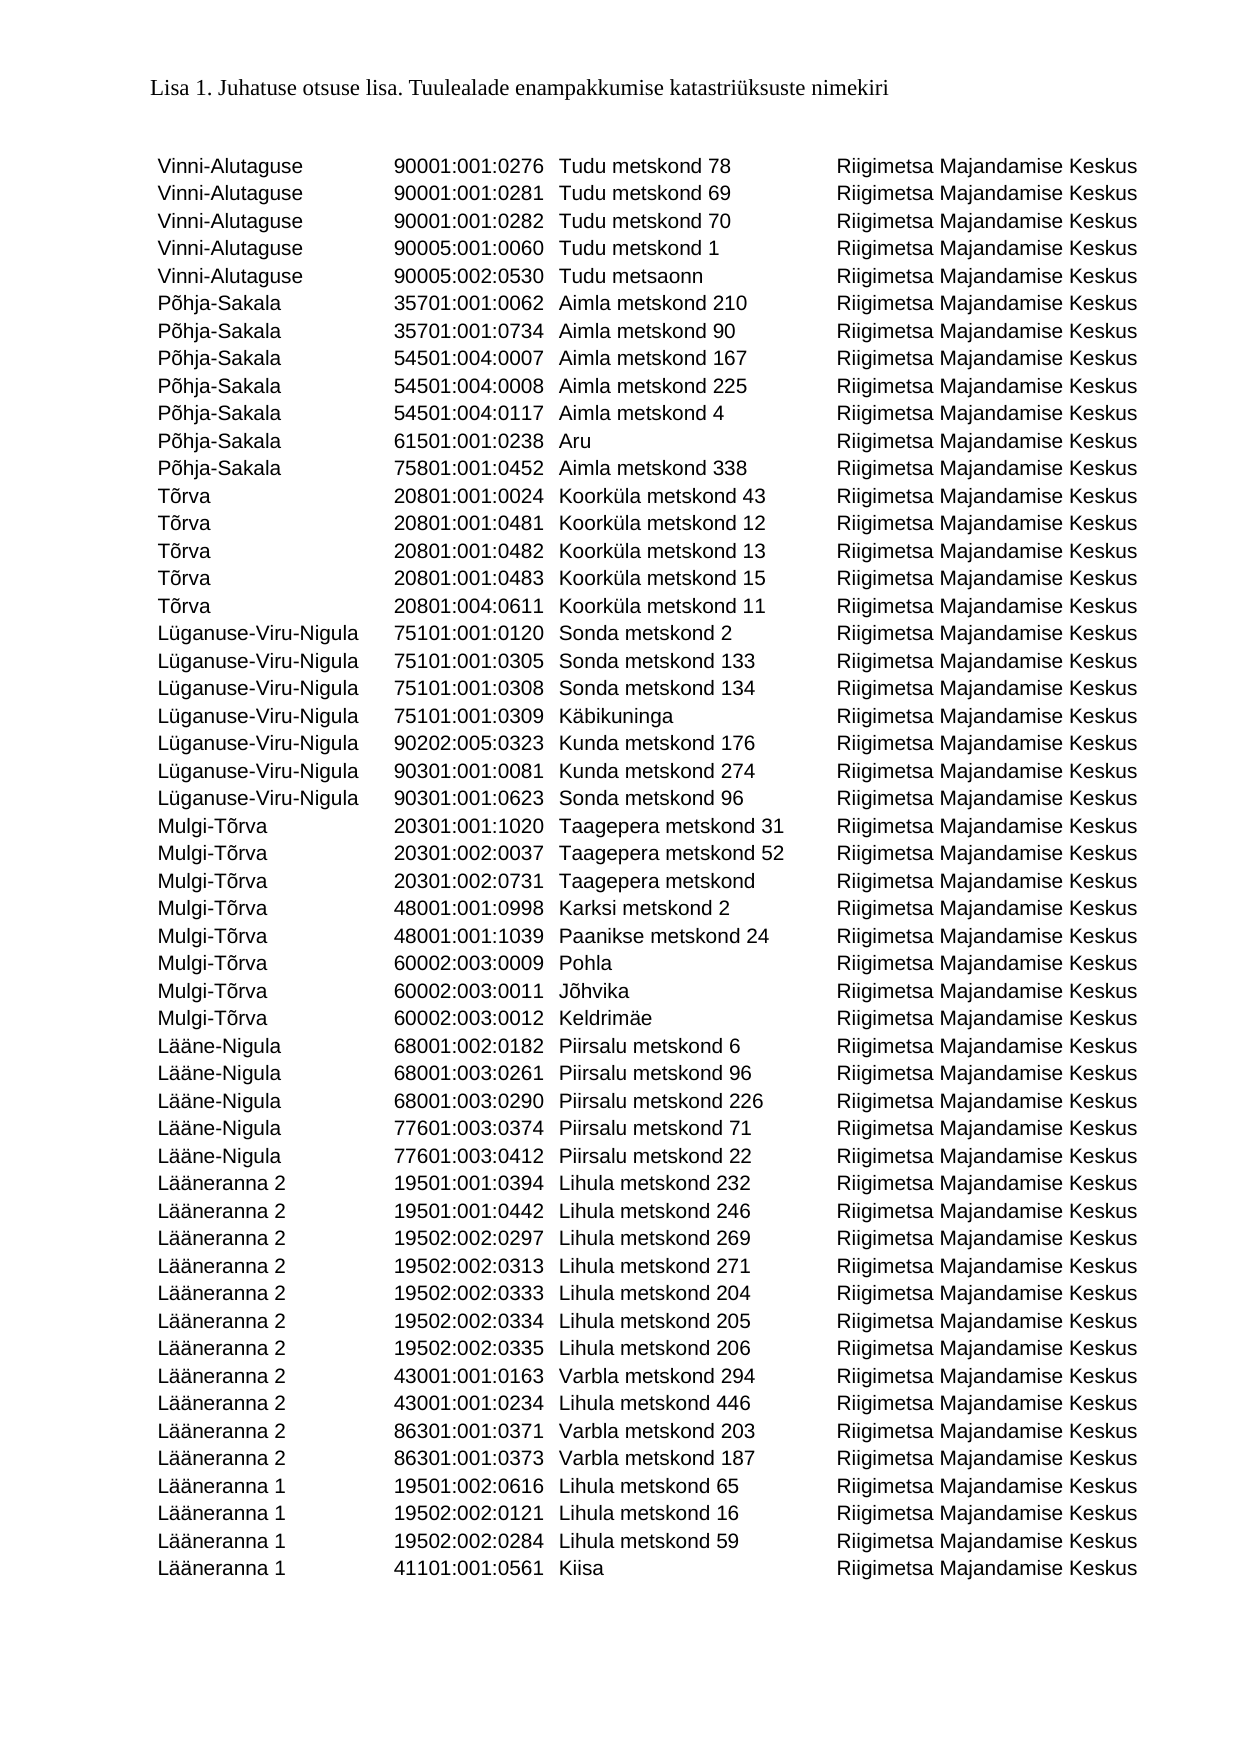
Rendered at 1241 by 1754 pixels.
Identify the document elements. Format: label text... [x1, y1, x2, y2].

table_cell Riigimetsa Majandamise Keskus [829, 1195, 1154, 1222]
table_cell Aimla metskond 338 [551, 453, 829, 480]
table_cell 90005:001:0060 [386, 233, 551, 260]
table_cell 20801:001:0481 [386, 508, 551, 535]
table_cell Riigimetsa Majandamise Keskus [829, 233, 1154, 260]
table_cell Lääneranna 2 [150, 1278, 386, 1305]
table_cell Lääneranna 2 [150, 1360, 386, 1387]
table_cell 48001:001:1039 [386, 920, 551, 947]
table_cell 90301:001:0081 [386, 755, 551, 782]
table_cell 19502:002:0121 [386, 1498, 551, 1525]
table_cell Riigimetsa Majandamise Keskus [829, 343, 1154, 370]
table_cell Mulgi-Tõrva [150, 1003, 386, 1030]
table_cell Taagepera metskond [551, 865, 829, 892]
table_cell Lääneranna 2 [150, 1333, 386, 1360]
table_cell Lääne-Nigula [150, 1058, 386, 1085]
table_cell Tõrva [150, 535, 386, 562]
table_cell Riigimetsa Majandamise Keskus [829, 1415, 1154, 1442]
table_cell Lääne-Nigula [150, 1030, 386, 1057]
table_cell Tõrva [150, 508, 386, 535]
table_cell Põhja-Sakala [150, 425, 386, 452]
table_cell Keldrimäe [551, 1003, 829, 1030]
table_cell Riigimetsa Majandamise Keskus [829, 370, 1154, 397]
table_cell Karksi metskond 2 [551, 893, 829, 920]
table_cell 61501:001:0238 [386, 425, 551, 452]
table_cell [829, 1553, 1154, 1580]
table_cell Riigimetsa Majandamise Keskus [829, 1443, 1154, 1470]
table_cell Lääneranna 2 [150, 1388, 386, 1415]
table_cell 90001:001:0276 [386, 150, 551, 177]
table_cell Koorküla metskond 12 [551, 508, 829, 535]
table_cell Aimla metskond 225 [551, 370, 829, 397]
table_cell Lihula metskond 269 [551, 1223, 829, 1250]
table_cell Kunda metskond 274 [551, 755, 829, 782]
table_cell Lihula metskond 59 [551, 1525, 829, 1552]
table_cell Riigimetsa Majandamise Keskus [829, 1058, 1154, 1085]
table_cell 19502:002:0333 [386, 1278, 551, 1305]
table_cell 20801:001:0024 [386, 480, 551, 507]
table_cell Tõrva [150, 563, 386, 590]
table_cell Aimla metskond 90 [551, 315, 829, 342]
table_cell Põhja-Sakala [150, 370, 386, 397]
table_cell 20301:002:0731 [386, 865, 551, 892]
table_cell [829, 150, 1154, 177]
table_cell Vinni-Alutaguse [150, 205, 386, 232]
table_cell Lihula metskond 205 [551, 1305, 829, 1332]
table_cell Kiisa [551, 1553, 829, 1580]
table_cell Riigimetsa Majandamise Keskus [829, 838, 1154, 865]
table_cell Lääneranna 2 [150, 1305, 386, 1332]
table_cell Vinni-Alutaguse [150, 150, 386, 177]
table_cell 20801:004:0611 [386, 590, 551, 617]
table_cell Lääneranna 2 [150, 1250, 386, 1277]
table_cell Riigimetsa Majandamise Keskus [829, 453, 1154, 480]
table_cell Piirsalu metskond 6 [551, 1030, 829, 1057]
table_cell 19501:001:0394 [386, 1168, 551, 1195]
table_cell 60002:003:0011 [386, 975, 551, 1002]
table_cell 54501:004:0117 [386, 398, 551, 425]
table_cell Aimla metskond 167 [551, 343, 829, 370]
table_cell Riigimetsa Majandamise Keskus [829, 673, 1154, 700]
table_cell Lihula metskond 232 [551, 1168, 829, 1195]
table_cell Lüganuse-Viru-Nigula [150, 783, 386, 810]
table_cell Lüganuse-Viru-Nigula [150, 728, 386, 755]
table_cell Mulgi-Tõrva [150, 810, 386, 837]
table_cell Paanikse metskond 24 [551, 920, 829, 947]
table_cell 90301:001:0623 [386, 783, 551, 810]
table_cell 48001:001:0998 [386, 893, 551, 920]
table_cell Lihula metskond 204 [551, 1278, 829, 1305]
table_cell Lääneranna 2 [150, 1223, 386, 1250]
table_cell Lääneranna 2 [150, 1195, 386, 1222]
table_cell Riigimetsa Majandamise Keskus [829, 948, 1154, 975]
table_cell Riigimetsa Majandamise Keskus [829, 1360, 1154, 1387]
table_cell Riigimetsa Majandamise Keskus [829, 508, 1154, 535]
table_cell Vinni-Alutaguse [150, 260, 386, 287]
table_cell Tudu metskond 1 [551, 233, 829, 260]
table_cell Lääneranna 2 [150, 1415, 386, 1442]
table_cell 77601:003:0374 [386, 1113, 551, 1140]
table_cell 54501:004:0008 [386, 370, 551, 397]
table_cell Lihula metskond 65 [551, 1470, 829, 1497]
table_cell Taagepera metskond 52 [551, 838, 829, 865]
table_cell 43001:001:0234 [386, 1388, 551, 1415]
table_cell Lääneranna 2 [150, 1168, 386, 1195]
table_cell 35701:001:0062 [386, 288, 551, 315]
table_cell Lääneranna 2 [150, 1443, 386, 1470]
table_cell 19502:002:0297 [386, 1223, 551, 1250]
table_cell Mulgi-Tõrva [150, 920, 386, 947]
table_cell Lüganuse-Viru-Nigula [150, 673, 386, 700]
table_cell 75101:001:0309 [386, 700, 551, 727]
table_cell Lüganuse-Viru-Nigula [150, 645, 386, 672]
table_cell Piirsalu metskond 71 [551, 1113, 829, 1140]
table_cell 75101:001:0308 [386, 673, 551, 700]
table_cell Riigimetsa Majandamise Keskus [829, 1525, 1154, 1552]
table_cell Koorküla metskond 15 [551, 563, 829, 590]
table_cell Riigimetsa Majandamise Keskus [829, 1223, 1154, 1250]
table_cell Lüganuse-Viru-Nigula [150, 755, 386, 782]
table_cell 35701:001:0734 [386, 315, 551, 342]
table_cell Riigimetsa Majandamise Keskus [829, 755, 1154, 782]
table_cell 68001:003:0261 [386, 1058, 551, 1085]
table_cell Riigimetsa Majandamise Keskus [829, 893, 1154, 920]
table_cell Lääneranna 1 [150, 1525, 386, 1552]
table_cell Vinni-Alutaguse [150, 233, 386, 260]
table_cell 68001:002:0182 [386, 1030, 551, 1057]
table_cell Riigimetsa Majandamise Keskus [829, 260, 1154, 287]
table_cell Riigimetsa Majandamise Keskus [829, 920, 1154, 947]
table_cell 19502:002:0313 [386, 1250, 551, 1277]
table_cell Aimla metskond 210 [551, 288, 829, 315]
table_cell Aru [551, 425, 829, 452]
table_cell 90202:005:0323 [386, 728, 551, 755]
table_cell Riigimetsa Majandamise Keskus [829, 700, 1154, 727]
table_cell 75801:001:0452 [386, 453, 551, 480]
table_cell Riigimetsa Majandamise Keskus [829, 618, 1154, 645]
table_cell Riigimetsa Majandamise Keskus [829, 1140, 1154, 1167]
table_cell Sonda metskond 134 [551, 673, 829, 700]
table_cell Koorküla metskond 13 [551, 535, 829, 562]
table_cell 68001:003:0290 [386, 1085, 551, 1112]
table_cell Riigimetsa Majandamise Keskus [829, 975, 1154, 1002]
table_cell 41101:001:0561 [386, 1553, 551, 1580]
table_cell Piirsalu metskond 22 [551, 1140, 829, 1167]
table_cell Tõrva [150, 590, 386, 617]
table_cell Riigimetsa Majandamise Keskus [829, 425, 1154, 452]
table_cell 19502:002:0284 [386, 1525, 551, 1552]
table_cell Lääneranna 1 [150, 1553, 386, 1580]
table_cell 75101:001:0120 [386, 618, 551, 645]
table_cell Riigimetsa Majandamise Keskus [829, 1388, 1154, 1415]
table_cell Taagepera metskond 31 [551, 810, 829, 837]
table_cell Mulgi-Tõrva [150, 838, 386, 865]
table_cell Mulgi-Tõrva [150, 975, 386, 1002]
table_cell Sonda metskond 96 [551, 783, 829, 810]
table_cell Mulgi-Tõrva [150, 893, 386, 920]
table_cell 19501:001:0442 [386, 1195, 551, 1222]
table_cell Vinni-Alutaguse [150, 178, 386, 205]
table_cell Sonda metskond 133 [551, 645, 829, 672]
table_cell Piirsalu metskond 96 [551, 1058, 829, 1085]
table_cell Pohla [551, 948, 829, 975]
table_cell Käbikuninga [551, 700, 829, 727]
table_cell Riigimetsa Majandamise Keskus [829, 535, 1154, 562]
table_cell Varbla metskond 294 [551, 1360, 829, 1387]
table_cell 90001:001:0281 [386, 178, 551, 205]
table_cell Lääne-Nigula [150, 1113, 386, 1140]
table_cell 43001:001:0163 [386, 1360, 551, 1387]
table_cell Jõhvika [551, 975, 829, 1002]
table_cell Riigimetsa Majandamise Keskus [829, 563, 1154, 590]
table_cell Põhja-Sakala [150, 453, 386, 480]
table_cell Tudu metsaonn [551, 260, 829, 287]
table_cell Kunda metskond 176 [551, 728, 829, 755]
table_cell 20801:001:0483 [386, 563, 551, 590]
table_cell Riigimetsa Majandamise Keskus [829, 1250, 1154, 1277]
table_cell Aimla metskond 4 [551, 398, 829, 425]
table_cell Lihula metskond 16 [551, 1498, 829, 1525]
table_cell 86301:001:0373 [386, 1443, 551, 1470]
table_cell Riigimetsa Majandamise Keskus [829, 1168, 1154, 1195]
table_cell 20801:001:0482 [386, 535, 551, 562]
table_cell Lihula metskond 246 [551, 1195, 829, 1222]
table_cell Lüganuse-Viru-Nigula [150, 618, 386, 645]
table_cell 86301:001:0371 [386, 1415, 551, 1442]
table_cell 19501:002:0616 [386, 1470, 551, 1497]
table_cell Lääneranna 1 [150, 1498, 386, 1525]
table_cell Riigimetsa Majandamise Keskus [829, 645, 1154, 672]
table_cell Tudu metskond 69 [551, 178, 829, 205]
table_cell Põhja-Sakala [150, 398, 386, 425]
table_cell Riigimetsa Majandamise Keskus [829, 398, 1154, 425]
table_cell Riigimetsa Majandamise Keskus [829, 288, 1154, 315]
table_cell Varbla metskond 187 [551, 1443, 829, 1470]
table_cell Põhja-Sakala [150, 343, 386, 370]
table_cell Riigimetsa Majandamise Keskus [829, 865, 1154, 892]
table_cell Piirsalu metskond 226 [551, 1085, 829, 1112]
table_cell Riigimetsa Majandamise Keskus [829, 783, 1154, 810]
table_cell Riigimetsa Majandamise Keskus [829, 315, 1154, 342]
table_cell Sonda metskond 2 [551, 618, 829, 645]
table_cell Riigimetsa Majandamise Keskus [829, 1113, 1154, 1140]
table_cell Lüganuse-Viru-Nigula [150, 700, 386, 727]
table_cell 19502:002:0335 [386, 1333, 551, 1360]
table_cell Lihula metskond 271 [551, 1250, 829, 1277]
table_cell Põhja-Sakala [150, 315, 386, 342]
table_cell Riigimetsa Majandamise Keskus [829, 178, 1154, 205]
table_cell Tudu metskond 70 [551, 205, 829, 232]
table_cell 90001:001:0282 [386, 205, 551, 232]
table_cell Riigimetsa Majandamise Keskus [829, 1085, 1154, 1112]
table_cell Riigimetsa Majandamise Keskus [829, 728, 1154, 755]
table_cell 54501:004:0007 [386, 343, 551, 370]
table_cell 20301:001:1020 [386, 810, 551, 837]
table_cell 75101:001:0305 [386, 645, 551, 672]
table_cell Lihula metskond 446 [551, 1388, 829, 1415]
table_cell Riigimetsa Majandamise Keskus [829, 1470, 1154, 1497]
table_cell Riigimetsa Majandamise Keskus [829, 1333, 1154, 1360]
table_cell Riigimetsa Majandamise Keskus [829, 1278, 1154, 1305]
table_cell Lääneranna 1 [150, 1470, 386, 1497]
table_cell Varbla metskond 203 [551, 1415, 829, 1442]
table_cell Riigimetsa Majandamise Keskus [829, 480, 1154, 507]
table_cell Riigimetsa Majandamise Keskus [829, 1003, 1154, 1030]
table_cell 20301:002:0037 [386, 838, 551, 865]
table_cell Riigimetsa Majandamise Keskus [829, 1030, 1154, 1057]
table_cell Lääne-Nigula [150, 1085, 386, 1112]
table_cell Riigimetsa Majandamise Keskus [829, 590, 1154, 617]
table_cell Mulgi-Tõrva [150, 948, 386, 975]
table_cell Riigimetsa Majandamise Keskus [829, 205, 1154, 232]
table_cell Riigimetsa Majandamise Keskus [829, 1305, 1154, 1332]
table_cell Põhja-Sakala [150, 288, 386, 315]
table_cell Koorküla metskond 43 [551, 480, 829, 507]
table_cell Koorküla metskond 11 [551, 590, 829, 617]
table_cell Lihula metskond 206 [551, 1333, 829, 1360]
table_cell 60002:003:0012 [386, 1003, 551, 1030]
table_cell Tudu metskond 78 [551, 150, 829, 177]
table_cell Riigimetsa Majandamise Keskus [829, 1498, 1154, 1525]
table_cell 19502:002:0334 [386, 1305, 551, 1332]
table_cell Riigimetsa Majandamise Keskus [829, 810, 1154, 837]
table_cell 60002:003:0009 [386, 948, 551, 975]
table_cell 77601:003:0412 [386, 1140, 551, 1167]
table_cell Lääne-Nigula [150, 1140, 386, 1167]
table_cell 90005:002:0530 [386, 260, 551, 287]
table_cell Tõrva [150, 480, 386, 507]
table_cell Mulgi-Tõrva [150, 865, 386, 892]
